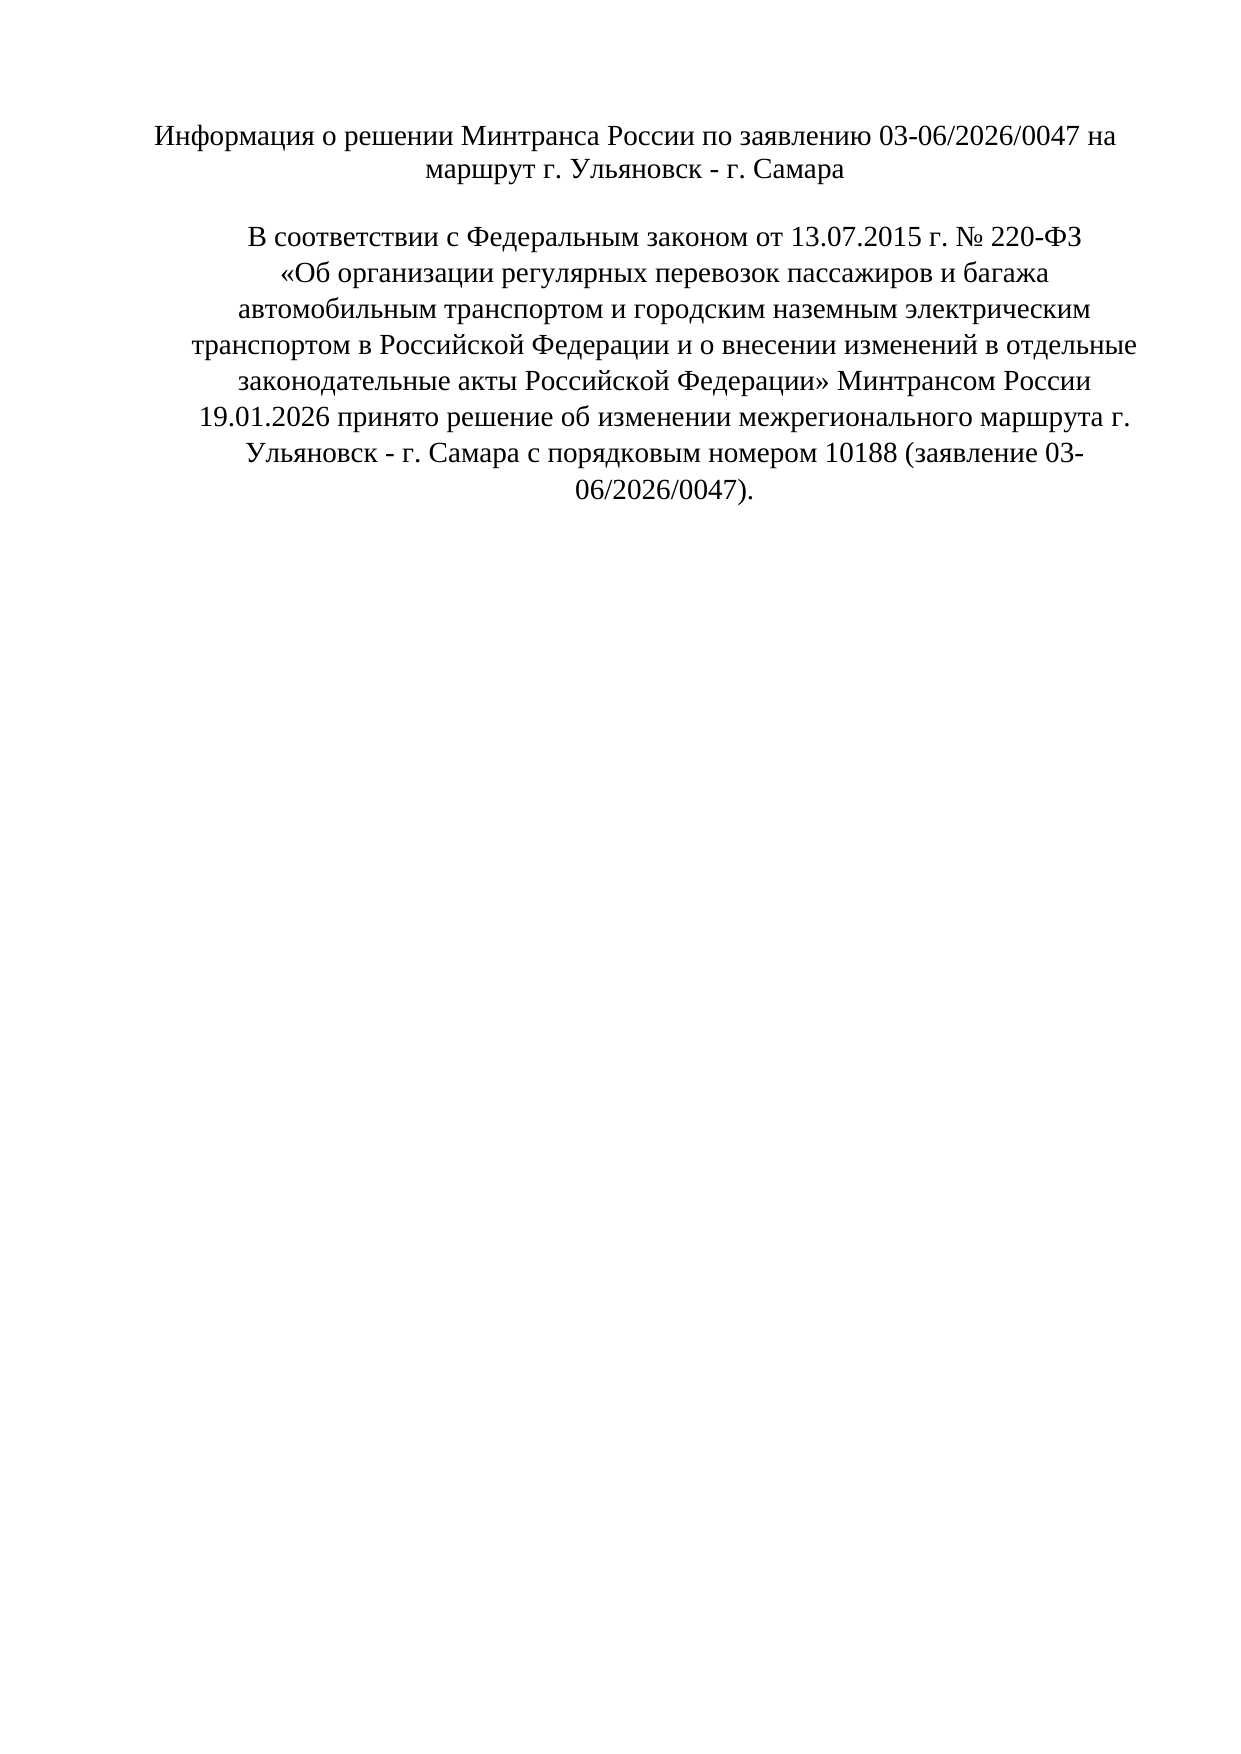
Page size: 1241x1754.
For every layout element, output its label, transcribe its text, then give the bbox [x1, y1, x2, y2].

text Информация о решении Минтранса России по заявлению 03-06/2026/0047 на маршрут г. Ульяновск - г. Самара [118, 118, 1152, 185]
text В соответствии с Федеральным законом от 13.07.2015 г. № 220-ФЗ «Об организации регулярных перевозок пассажиров и багажа автомобильным транспортом и городским наземным электрическим транспортом в Российской Федерации и о внесении изменений в отдельные законодательные акты Российской Федерации» Минтрансом России 19.01.2026 принято решение об изменении межрегионального маршрута г. Ульяновск - г. Самара с порядковым номером 10188 (заявление 03-06/2026/0047). [177, 219, 1152, 505]
